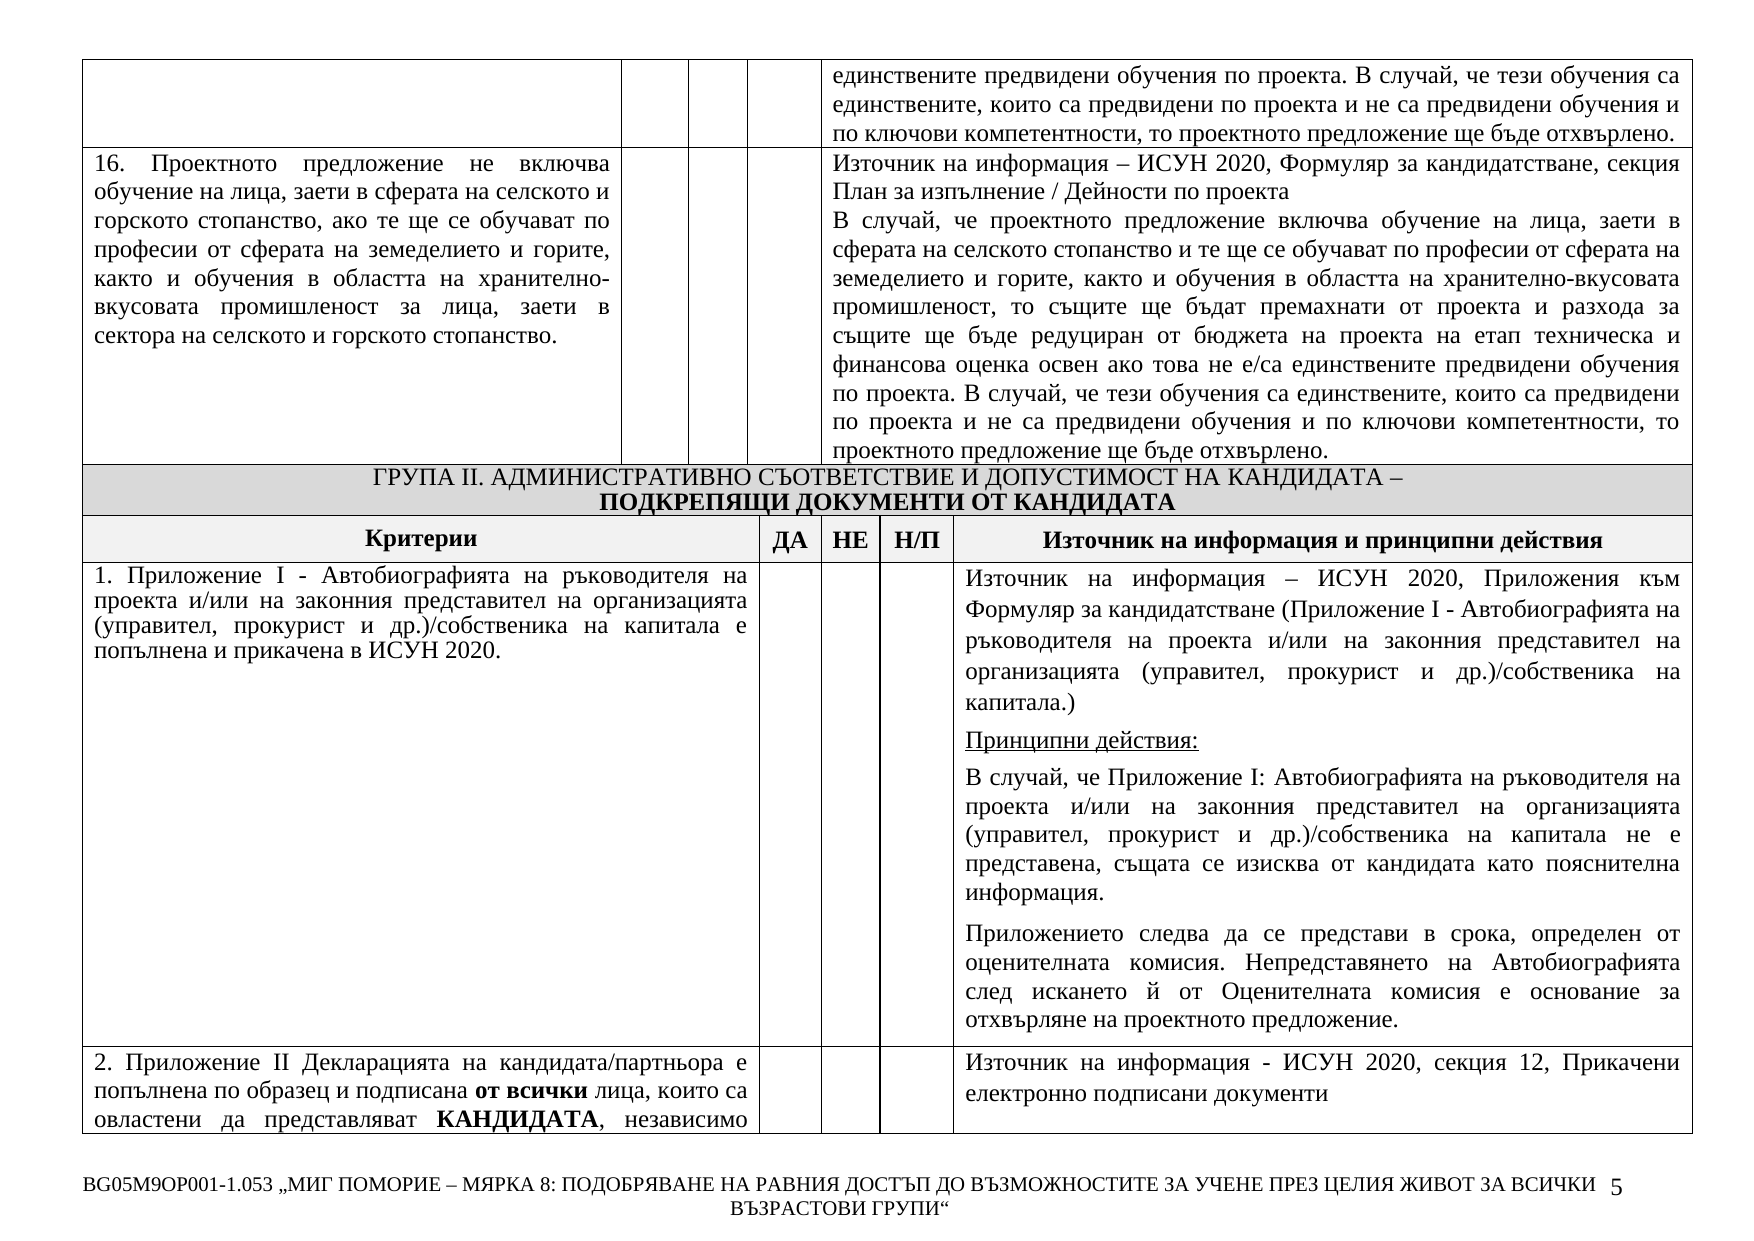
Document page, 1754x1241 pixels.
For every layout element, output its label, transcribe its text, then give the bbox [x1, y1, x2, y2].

table_cell [760, 563, 821, 1046]
table_cell [881, 1047, 953, 1133]
table_cell ДА [760, 516, 821, 562]
table_cell [748, 148, 821, 464]
table_cell Критерии [83, 516, 759, 562]
table_cell [760, 1047, 821, 1133]
table_cell Източник на информация – ИСУН 2020, Приложения към Формуляр за кандидатстване (Приложение І - Автобиографията на ръководителя на проекта и/или на законния представител на организацията (управител, прокурист и др.)/собственика на капитала.) Принципни действия: В случай, че Приложение І: Автобиографията на ръководителя на проекта и/или на законния представител на организацията (управител, прокурист и др.)/собственика на капитала не е представена, същата се изисква от кандидата като пояснителна информация. Приложението следва да се представи в срока, определен от оценителната комисия. Непредставянето на Автобиографията след искането й от Оценителната комисия е основание за отхвърляне на проектното предложение. [954, 563, 1692, 1046]
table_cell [83, 60, 621, 147]
table_cell 16. Проектното предложение не включва обучение на лица, заети в сферата на селското и горското стопанство, ако те ще се обучават по професии от сферата на земеделието и горите, както и обучения в областта на хранително-вкусовата промишленост за лица, заети в сектора на селското и горското стопанство. [83, 148, 621, 464]
table_cell Н/П [881, 516, 953, 562]
table_cell [822, 563, 879, 1046]
table_cell [622, 60, 688, 147]
table_cell [689, 60, 747, 147]
table_cell [622, 148, 688, 464]
table_cell [689, 148, 747, 464]
table_cell [822, 1047, 879, 1133]
table_cell Източник на информация – ИСУН 2020, Формуляр за кандидатстване, секция План за изпълнение / Дейности по проекта В случай, че проектното предложение включва обучение на лица, заети в сферата на селското стопанство и те ще се обучават по професии от сферата на земеделието и горите, както и обучения в областта на хранително-вкусовата промишленост, то същите ще бъдат премахнати от проекта и разхода за същите ще бъде редуциран от бюджета на проекта на етап техническа и финансова оценка освен ако това не е/са единствените предвидени обучения по проекта. В случай, че тези обучения са единствените, които са предвидени по проекта и не са предвидени обучения и по ключови компетентности, то проектното предложение ще бъде отхвърлено. [822, 148, 1692, 464]
table_cell Източник на информация и принципни действия [954, 516, 1692, 562]
table_cell [748, 60, 821, 147]
table_cell НЕ [822, 516, 879, 562]
table_cell ГРУПА II. АДМИНИСТРАТИВНО СЪОТВЕТСТВИЕ И ДОПУСТИМОСТ НА КАНДИДАТА – ПОДКРЕПЯЩИ ДОКУМЕНТИ ОТ КАНДИДАТА [83, 465, 1692, 515]
table_cell [881, 563, 953, 1046]
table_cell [83, 1047, 759, 1133]
table_cell 1. Приложение І - Автобиографията на ръководителя на проекта и/или на законния представител на организацията (управител, прокурист и др.)/собственика на капитала е попълнена и прикачена в ИСУН 2020. [83, 563, 759, 1046]
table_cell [822, 60, 1692, 147]
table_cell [954, 1047, 1692, 1133]
